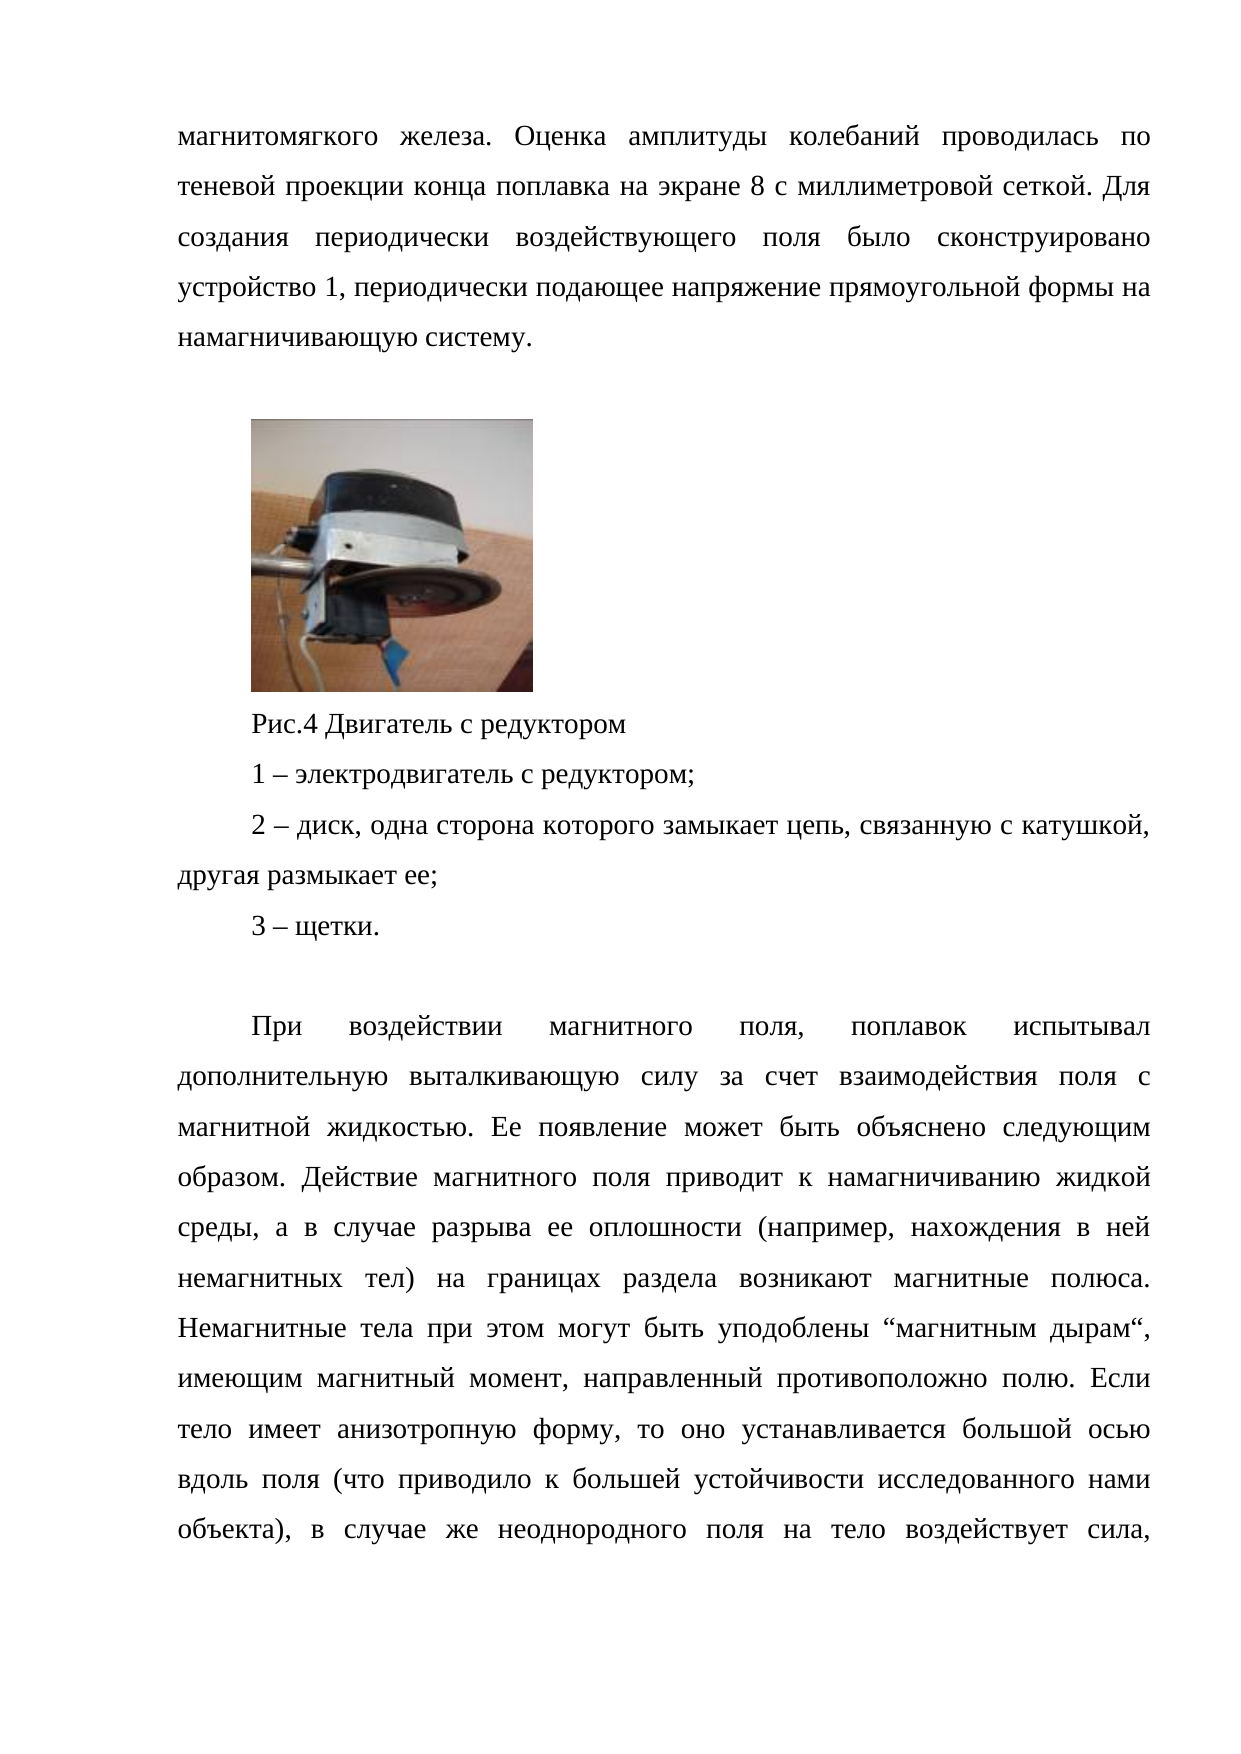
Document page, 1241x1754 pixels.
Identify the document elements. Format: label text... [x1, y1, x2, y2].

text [177, 1008, 1152, 1545]
picture [251, 419, 533, 692]
text Рис.4 Двигатель с редуктором [177, 706, 1152, 740]
text 1 – электродвигатель с редуктором; [177, 757, 1152, 790]
text 3 – щетки. [177, 908, 1152, 941]
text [177, 118, 1152, 353]
text 2 – диск, одна сторона которого замыкает цепь, связанную с катушкой, другая размыкает ее; [177, 807, 1152, 891]
